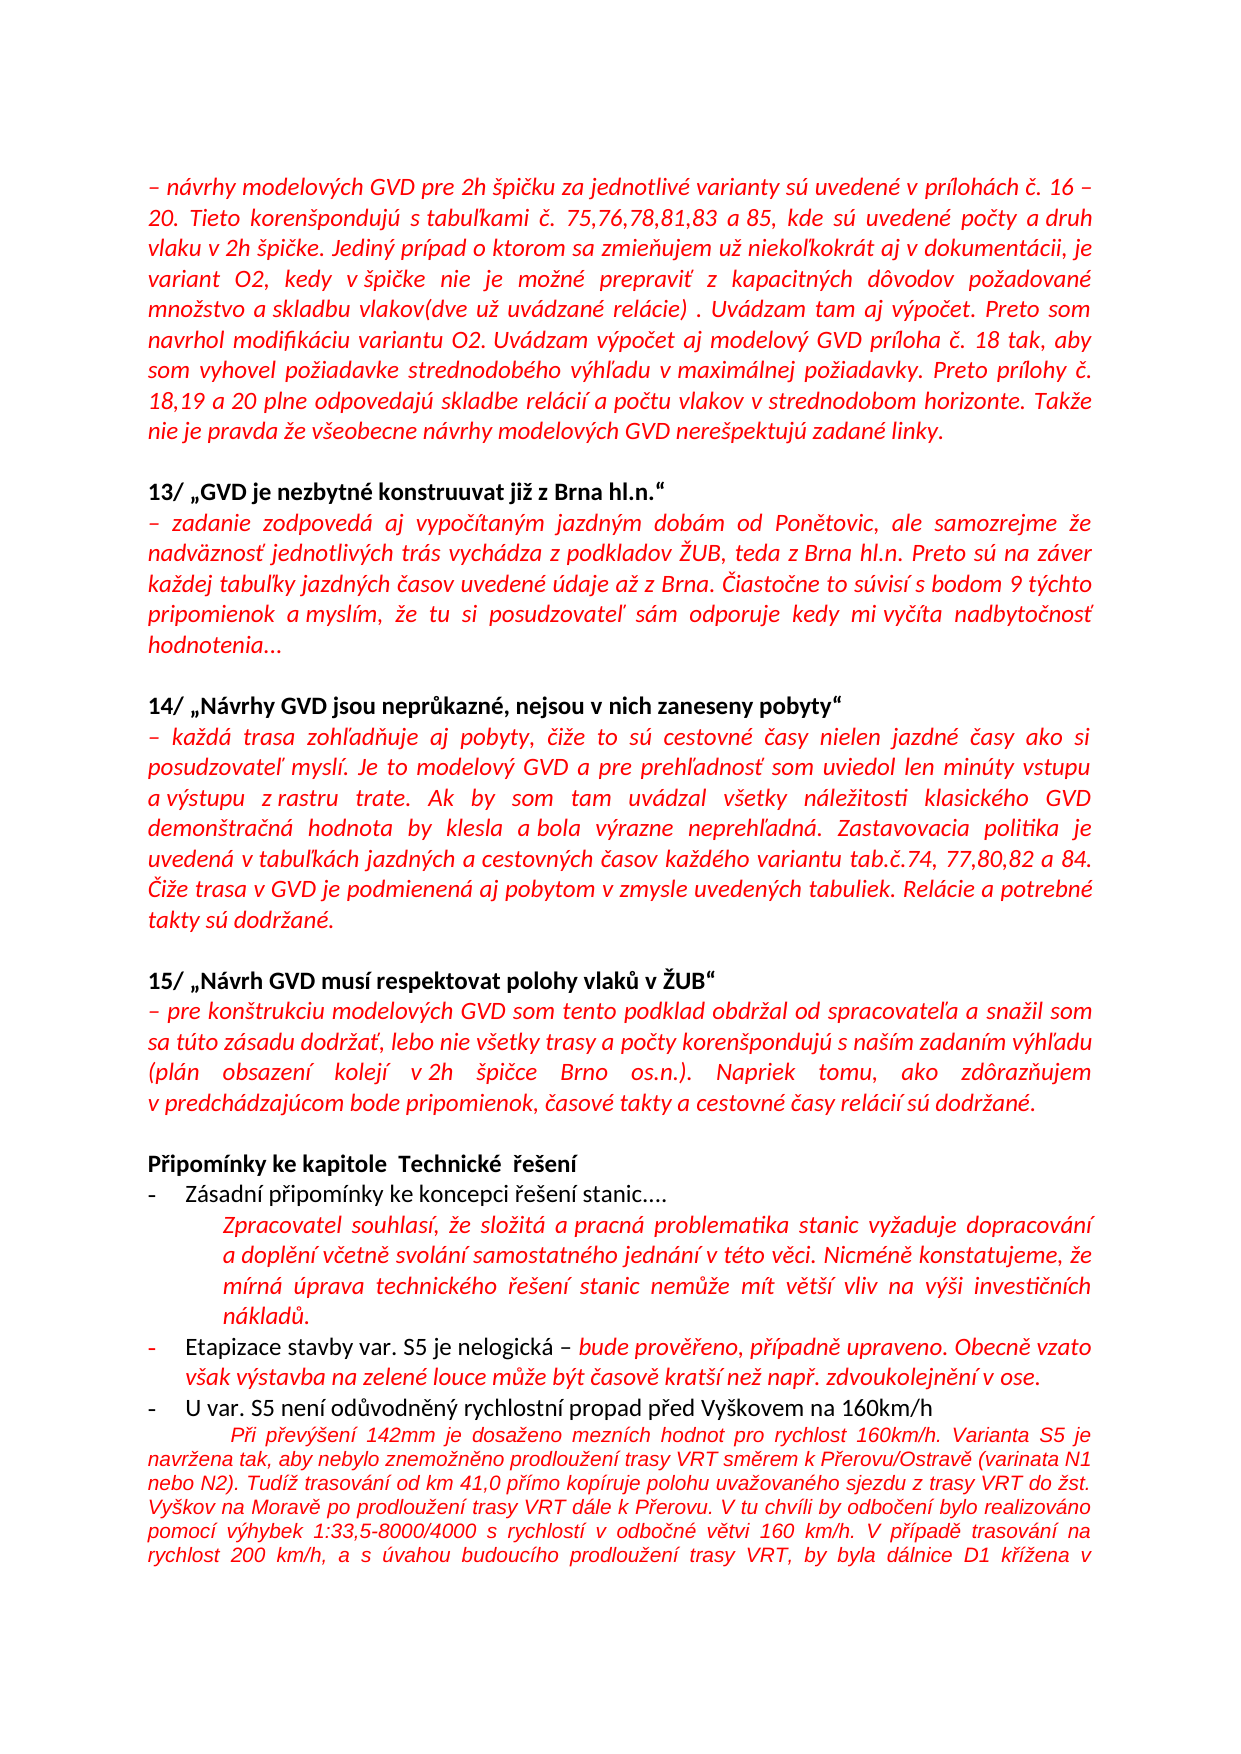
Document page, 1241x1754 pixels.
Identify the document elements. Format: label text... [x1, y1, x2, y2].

text – návrhy modelových GVD pre 2h špičku za jednotlivé varianty sú uvedené v prílohách č. 16 – 20. Tieto korenšpondujú s tabuľkami č. 75,76,78,81,83 a 85, kde sú uvedené počty a druh vlaku v 2h špičke. Jediný prípad o ktorom sa zmieňujem už niekoľkokrát aj v dokumentácii, je variant O2, kedy v špičke nie je možné prepraviť z kapacitných dôvodov požadované množstvo a skladbu vlakov(dve už uvádzané relácie) . Uvádzam tam aj výpočet. Preto som navrhol modifikáciu variantu O2. Uvádzam výpočet aj modelový GVD príloha č. 18 tak, aby som vyhovel požiadavke strednodobého výhľadu v maximálnej požiadavky. Preto prílohy č. 18,19 a 20 plne odpovedajú skladbe relácií a počtu vlakov v strednodobom horizonte. Takže nie je pravda že všeobecne návrhy modelových GVD nerešpektujú zadané linky. [148, 171, 1092, 446]
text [148, 1423, 1092, 1566]
text 13/ „GVD je nezbytné konstruuvat již z Brna hl.n.“ [148, 476, 1092, 507]
text 14/ „Návrhy GVD jsou neprůkazné, nejsou v nich zaneseny pobyty“ [148, 690, 1092, 721]
list Zásadní připomínky ke koncepci řešení stanic.... [148, 1178, 1092, 1209]
text – každá trasa zohľadňuje aj pobyty, čiže to sú cestovné časy nielen jazdné časy ako si posudzovateľ myslí. Je to modelový GVD a pre prehľadnosť som uviedol len minúty vstupu a výstupu z rastru trate. Ak by som tam uvádzal všetky náležitosti klasického GVD demonštračná hodnota by klesla a bola výrazne neprehľadná. Zastavovacia politika je uvedená v tabuľkách jazdných a cestovných časov každého variantu tab.č.74, 77,80,82 a 84. Čiže trasa v GVD je podmienená aj pobytom v zmysle uvedených tabuliek. Relácie a potrebné takty sú dodržané. [148, 721, 1092, 934]
text 15/ „Návrh GVD musí respektovat polohy vlaků v ŽUB“ [148, 965, 1092, 995]
list U var. S5 není odůvodněný rychlostní propad před Vyškovem na 160km/h [148, 1392, 1092, 1423]
text – zadanie zodpovedá aj vypočítaným jazdným dobám od Ponětovic, ale samozrejme že nadväznosť jednotlivých trás vychádza z podkladov ŽUB, teda z Brna hl.n. Preto sú na záver každej tabuľky jazdných časov uvedené údaje až z Brna. Čiastočne to súvisí s bodom 9 týchto pripomienok a myslím, že tu si posudzovateľ sám odporuje kedy mi vyčíta nadbytočnosť hodnotenia... [148, 507, 1092, 659]
text Připomínky ke kapitole Technické řešení [148, 1148, 1092, 1178]
text – pre konštrukciu modelových GVD som tento podklad obdržal od spracovateľa a snažil som sa túto zásadu dodržať, lebo nie všetky trasy a počty korenšpondujú s naším zadaním výhľadu (plán obsazení kolejí v 2h špičce Brno os.n.). Napriek tomu, ako zdôrazňujem v predchádzajúcom bode pripomienok, časové takty a cestovné časy relácií sú dodržané. [148, 995, 1092, 1117]
list Etapizace stavby var. S5 je nelogická – bude prověřeno, případně upraveno. Obecně vzato však výstavba na zelené louce může být časově kratší než např. zdvoukolejnění v ose. [148, 1331, 1092, 1392]
list Zpracovatel souhlasí, že složitá a pracná problematika stanic vyžaduje dopracování a doplění včetně svolání samostatného jednání v této věci. Nicméně konstatujeme, že mírná úprava technického řešení stanic nemůže mít větší vliv na výši investičních nákladů. [223, 1209, 1092, 1331]
